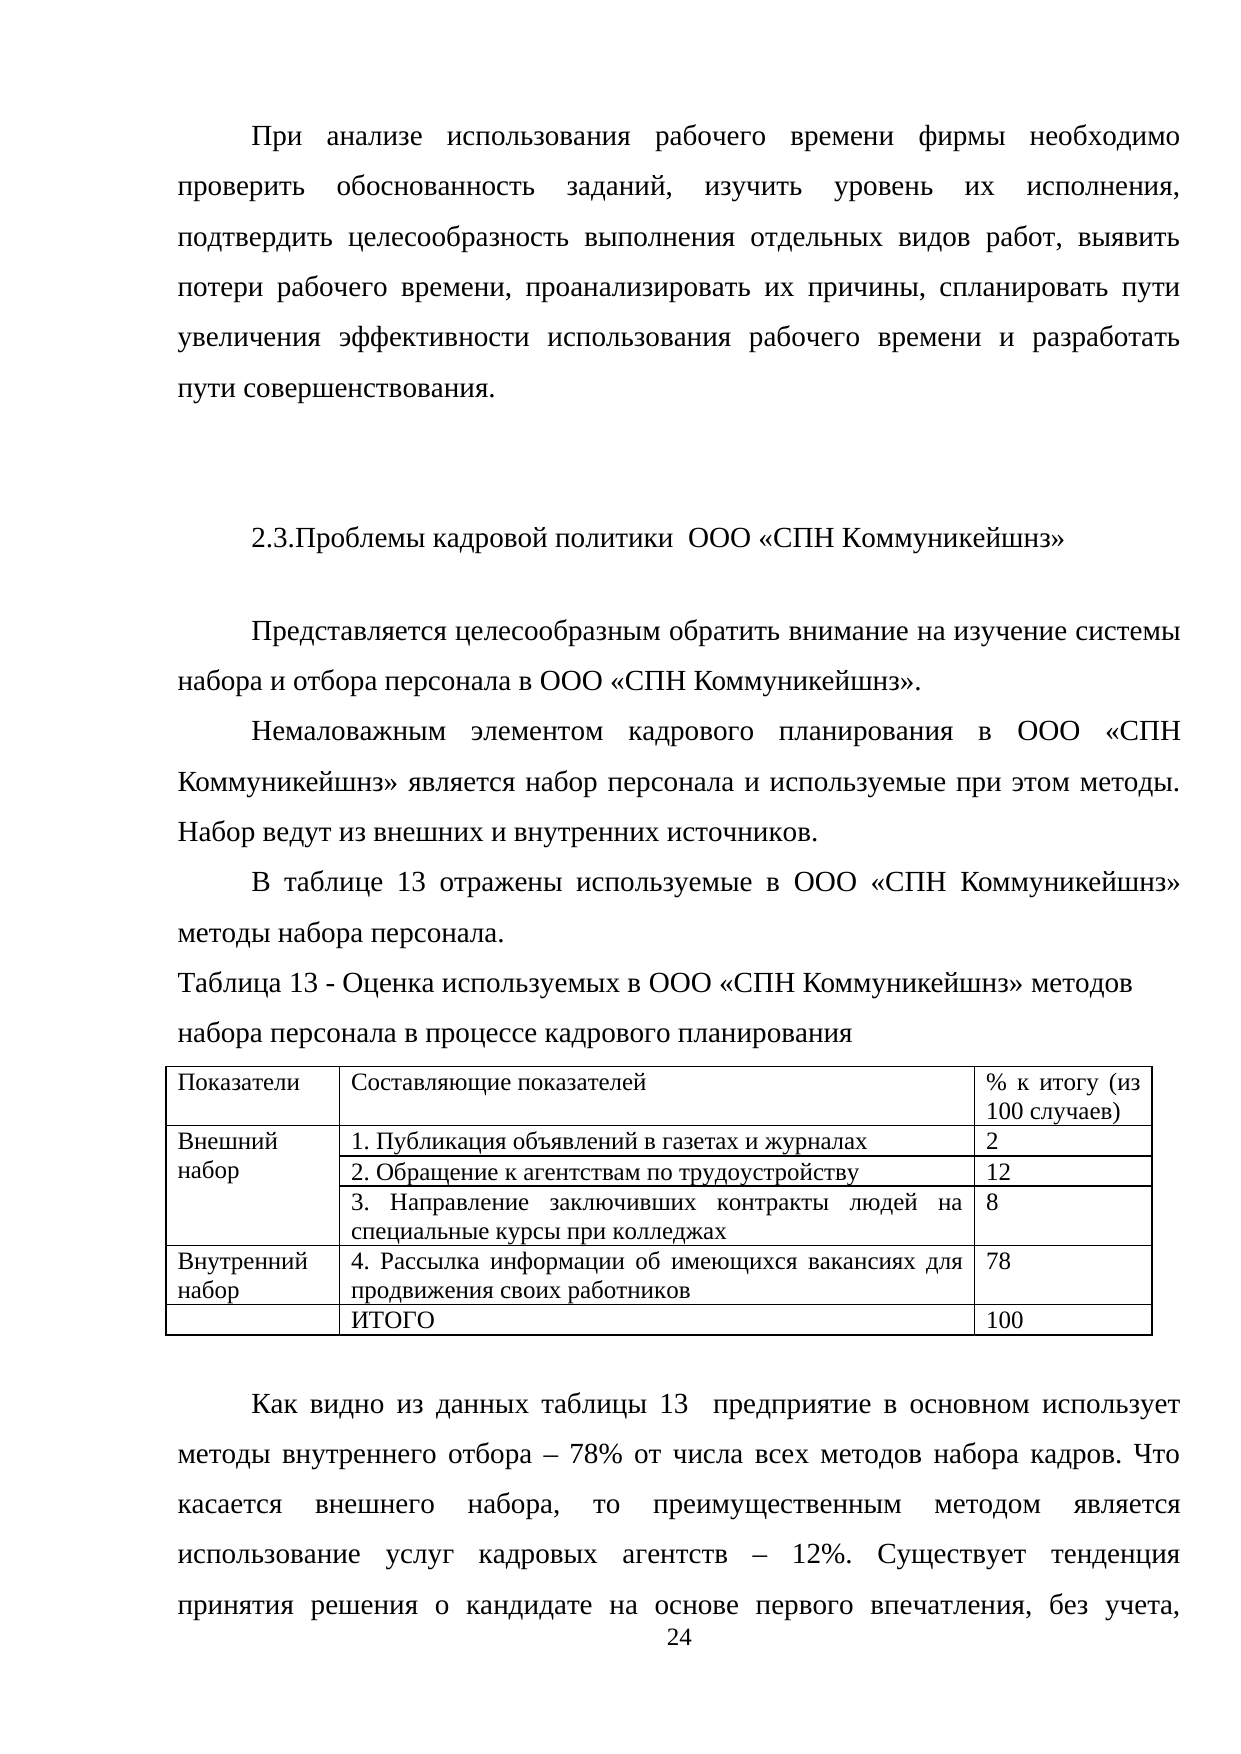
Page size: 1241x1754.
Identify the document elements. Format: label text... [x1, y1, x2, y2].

table_cell 4. Рассылка информации об имеющихся вакансиях для продвижения своих работников [340, 1246, 974, 1303]
table_cell 78 [975, 1246, 1151, 1303]
table_cell [167, 1305, 339, 1334]
table_cell 100 [975, 1305, 1151, 1334]
table_cell Внешний набор [167, 1126, 339, 1244]
text 2.3.Проблемы кадровой политики ООО «СПН Коммуникейшнз» [177, 521, 1181, 554]
text Таблица 13 - Оценка используемых в ООО «СПН Коммуникейшнз» методов набора персонала в процессе кадрового планирования [177, 965, 1181, 1049]
table_header Составляющие показателей [340, 1067, 974, 1125]
table_header % к итогу (из 100 случаев) [975, 1067, 1151, 1125]
table_header Показатели [167, 1067, 339, 1125]
table_cell 12 [975, 1157, 1151, 1185]
table_cell 3. Направление заключивших контракты людей на специальные курсы при колледжах [340, 1187, 974, 1244]
table_cell 2. Обращение к агентствам по трудоустройству [340, 1157, 974, 1185]
table_cell 8 [975, 1187, 1151, 1244]
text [177, 1386, 1181, 1621]
table_cell ИТОГО [340, 1305, 974, 1334]
text В таблице 13 отражены используемые в ООО «СПН Коммуникейшнз» методы набора персонала. [177, 864, 1181, 948]
text Немаловажным элементом кадрового планирования в ООО «СПН Коммуникейшнз» является набор персонала и используемые при этом методы. Набор ведут из внешних и внутренних источников. [177, 713, 1181, 848]
table_cell Внутренний набор [167, 1246, 339, 1303]
table_cell 2 [975, 1126, 1151, 1155]
table_cell 1. Публикация объявлений в газетах и журналах [340, 1126, 974, 1155]
text Представляется целесообразным обратить внимание на изучение системы набора и отбора персонала в ООО «СПН Коммуникейшнз». [177, 613, 1181, 697]
text При анализе использования рабочего времени фирмы необходимо проверить обоснованность заданий, изучить уровень их исполнения, подтвердить целесообразность выполнения отдельных видов работ, выявить потери рабочего времени, проанализировать их причины, спланировать пути увеличения эффективности использования рабочего времени и разработать пути совершенствования. [177, 118, 1181, 403]
